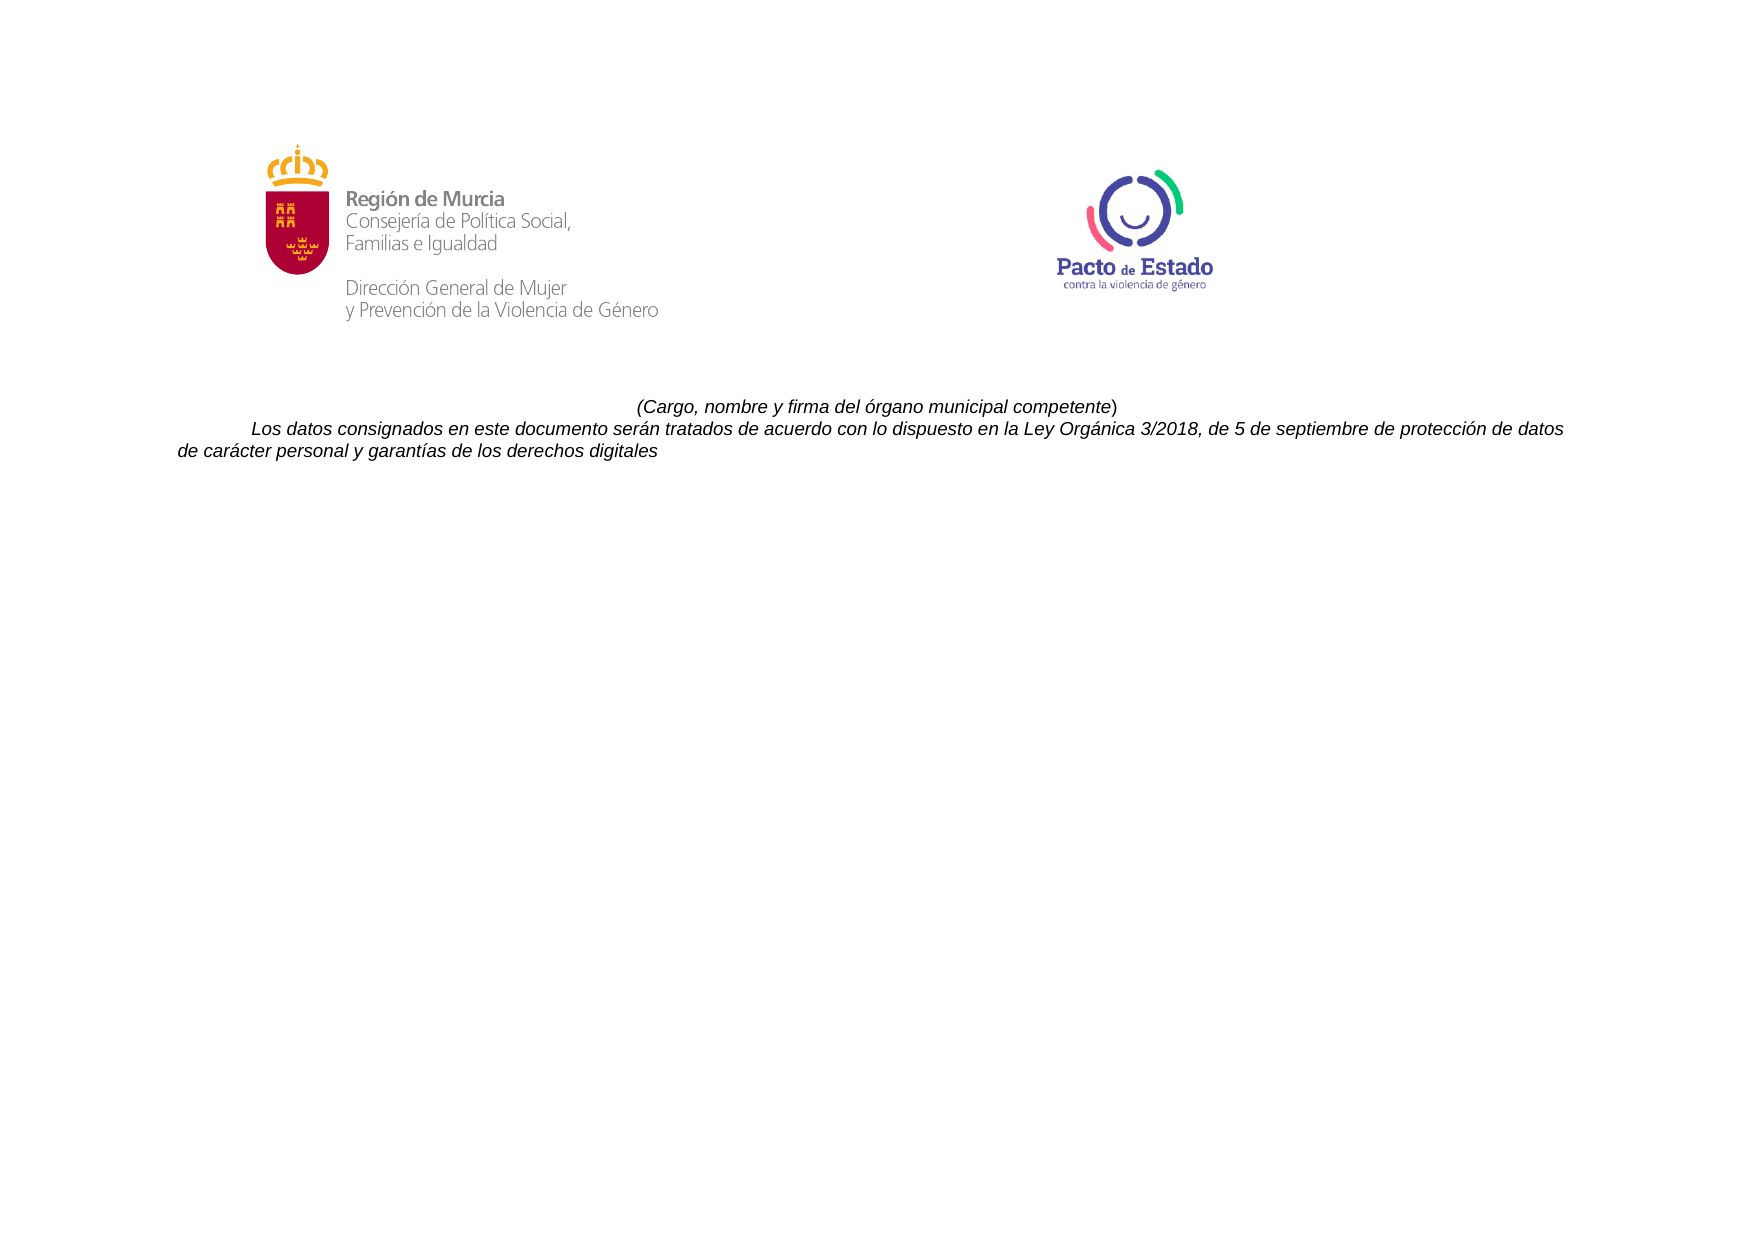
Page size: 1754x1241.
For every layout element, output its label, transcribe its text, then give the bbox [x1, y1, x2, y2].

picture [177, 103, 1417, 375]
text (Cargo, nombre y firma del órgano municipal competente) [177, 396, 1577, 418]
text Los datos consignados en este documento serán tratados de acuerdo con lo dispuesto en la Ley Orgánica 3/2018, de 5 de septiembre de protección de datos de carácter personal y garantías de los derechos digitales [177, 418, 1577, 461]
